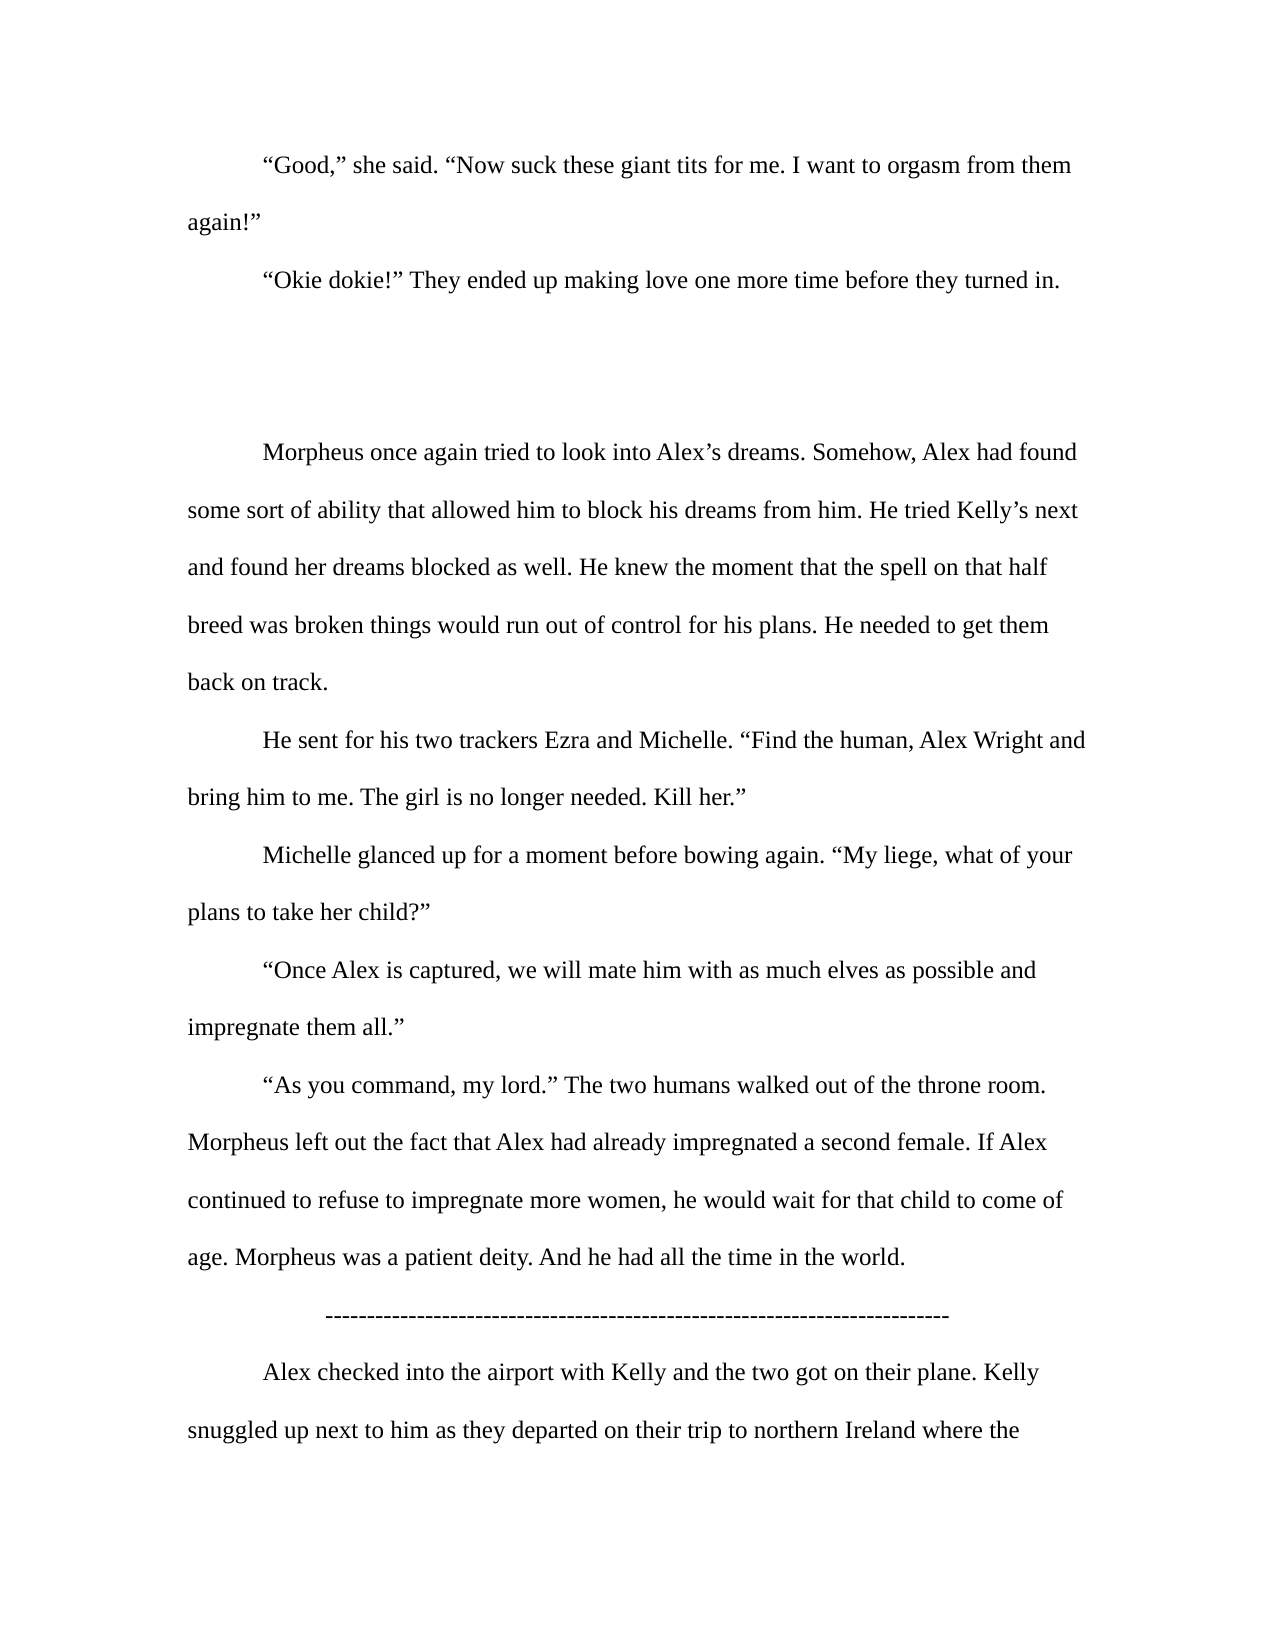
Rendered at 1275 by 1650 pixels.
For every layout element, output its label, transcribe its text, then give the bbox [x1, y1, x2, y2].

text “As you command, my lord.” The two humans walked out of the throne room. Morpheus left out the fact that Alex had already impregnated a second female. If Alex continued to refuse to impregnate more women, he would wait for that child to come of age. Morpheus was a patient deity. And he had all the time in the world. [187, 1070, 1087, 1271]
text --------------------------------------------------------------------------- [187, 1300, 1087, 1329]
text “Okie dokie!” They ended up making love one more time before they turned in. [187, 265, 1087, 294]
text “Good,” she said. “Now suck these giant tits for me. I want to orgasm from them again!” [187, 150, 1087, 236]
text Michelle glanced up for a moment before bowing again. “My liege, what of your plans to take her child?” [187, 840, 1087, 926]
text He sent for his two trackers Ezra and Michelle. “Find the human, Alex Wright and bring him to me. The girl is no longer needed. Kill her.” [187, 725, 1087, 811]
text Morpheus once again tried to look into Alex’s dreams. Somehow, Alex had found some sort of ability that allowed him to block his dreams from him. He tried Kelly’s next and found her dreams blocked as well. He knew the moment that the spell on that half breed was broken things would run out of control for his plans. He needed to get them back on track. [187, 437, 1087, 696]
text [187, 1357, 1087, 1444]
text “Once Alex is captured, we will mate him with as much elves as possible and impregnate them all.” [187, 955, 1087, 1041]
